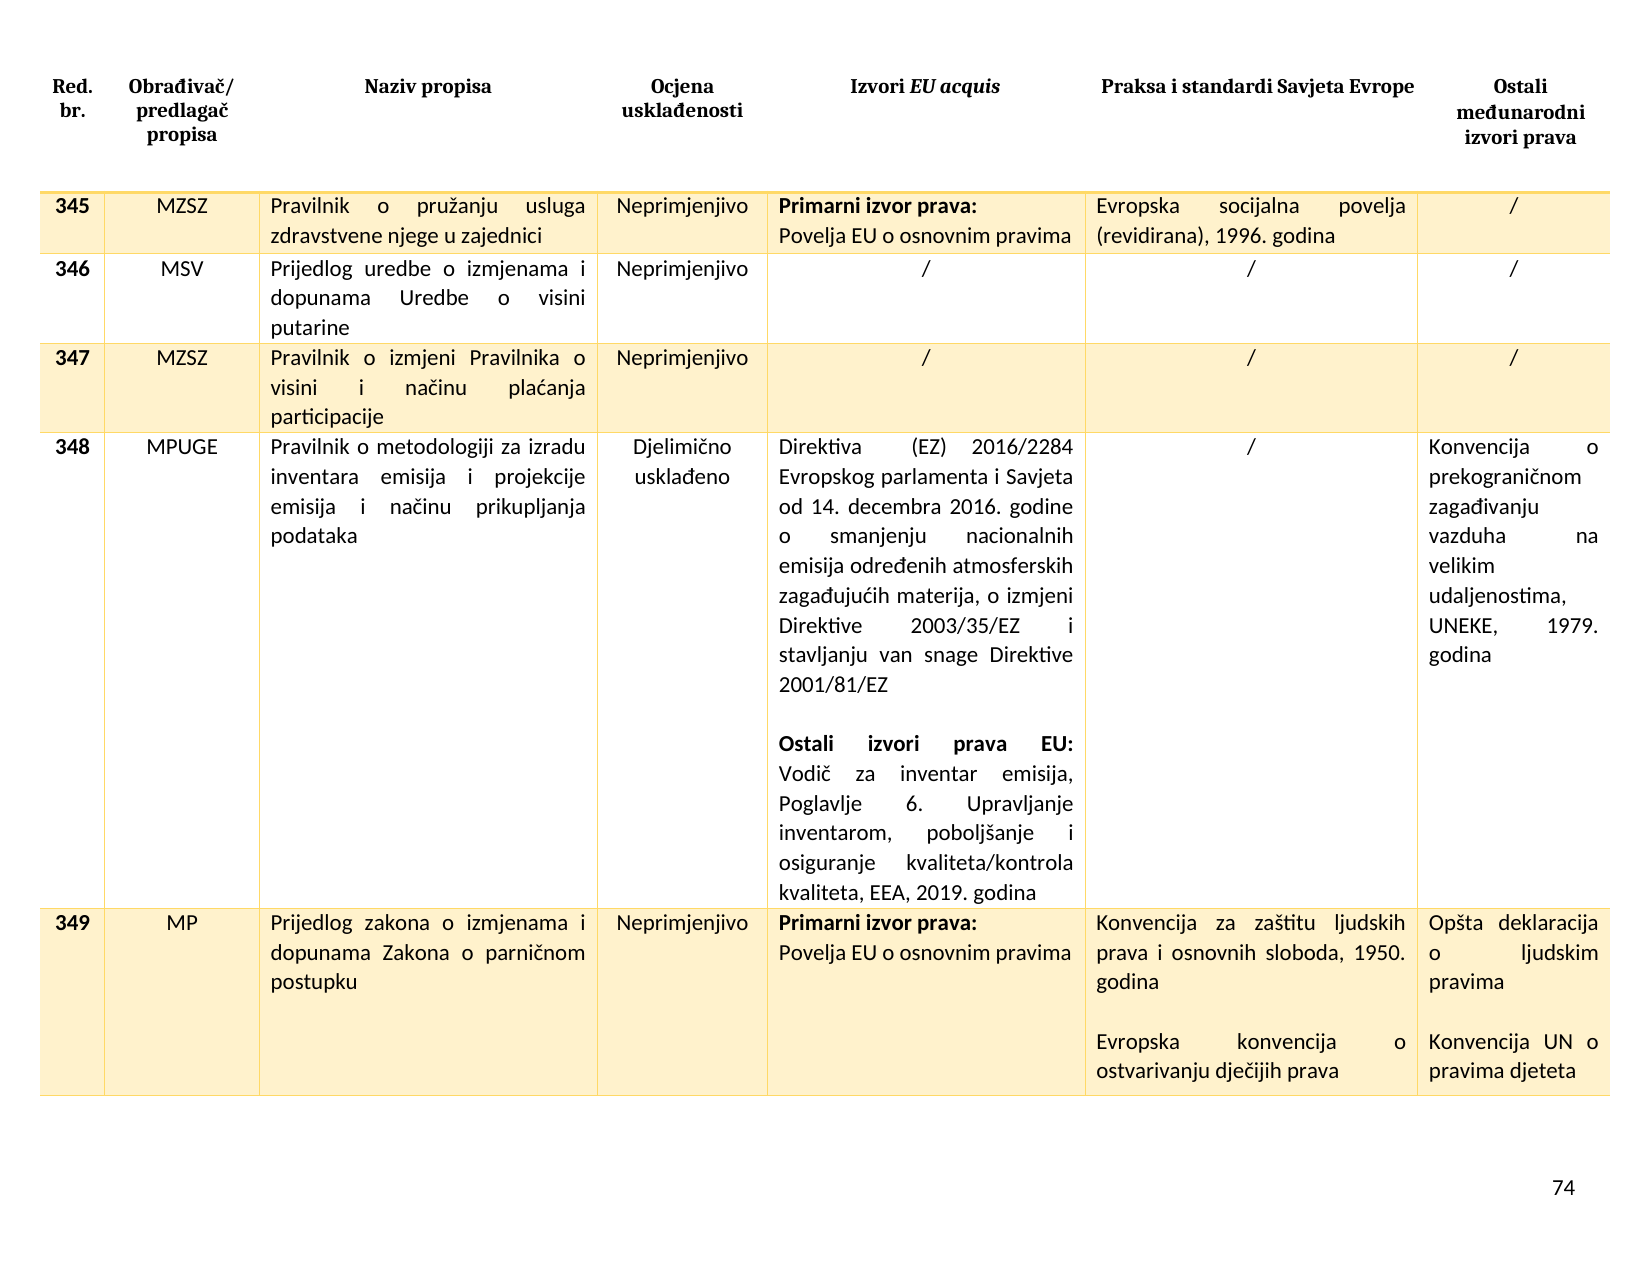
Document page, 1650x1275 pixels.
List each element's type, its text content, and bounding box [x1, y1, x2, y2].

table_header Praksa i standardi Savjeta Evrope [1085, 75, 1431, 191]
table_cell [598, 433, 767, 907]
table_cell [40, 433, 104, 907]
table_header Ocjena usklađenosti [597, 75, 767, 191]
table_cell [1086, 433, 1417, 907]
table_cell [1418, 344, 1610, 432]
table_header Obrađivač/ predlagač propisa [105, 75, 259, 191]
table_header Naziv propisa [259, 75, 597, 191]
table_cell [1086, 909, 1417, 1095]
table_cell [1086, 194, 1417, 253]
table_header Red. br. [40, 75, 104, 191]
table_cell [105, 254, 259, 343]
table_header Izvori EU acquis [768, 75, 1085, 191]
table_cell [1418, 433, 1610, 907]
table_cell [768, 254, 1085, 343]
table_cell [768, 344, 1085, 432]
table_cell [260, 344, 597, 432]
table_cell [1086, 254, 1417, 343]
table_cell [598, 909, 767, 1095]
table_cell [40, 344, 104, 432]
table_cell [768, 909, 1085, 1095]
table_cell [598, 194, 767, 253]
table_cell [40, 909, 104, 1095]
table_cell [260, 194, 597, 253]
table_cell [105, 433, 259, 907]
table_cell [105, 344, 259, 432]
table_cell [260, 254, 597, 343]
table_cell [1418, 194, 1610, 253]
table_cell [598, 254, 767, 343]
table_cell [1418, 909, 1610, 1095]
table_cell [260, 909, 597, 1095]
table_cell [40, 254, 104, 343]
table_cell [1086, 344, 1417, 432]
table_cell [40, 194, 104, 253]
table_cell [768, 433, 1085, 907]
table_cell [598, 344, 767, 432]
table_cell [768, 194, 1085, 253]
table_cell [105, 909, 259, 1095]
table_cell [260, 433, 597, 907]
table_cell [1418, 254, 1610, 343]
table_header Ostali međunarodni izvori prava [1431, 75, 1610, 191]
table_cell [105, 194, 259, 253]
